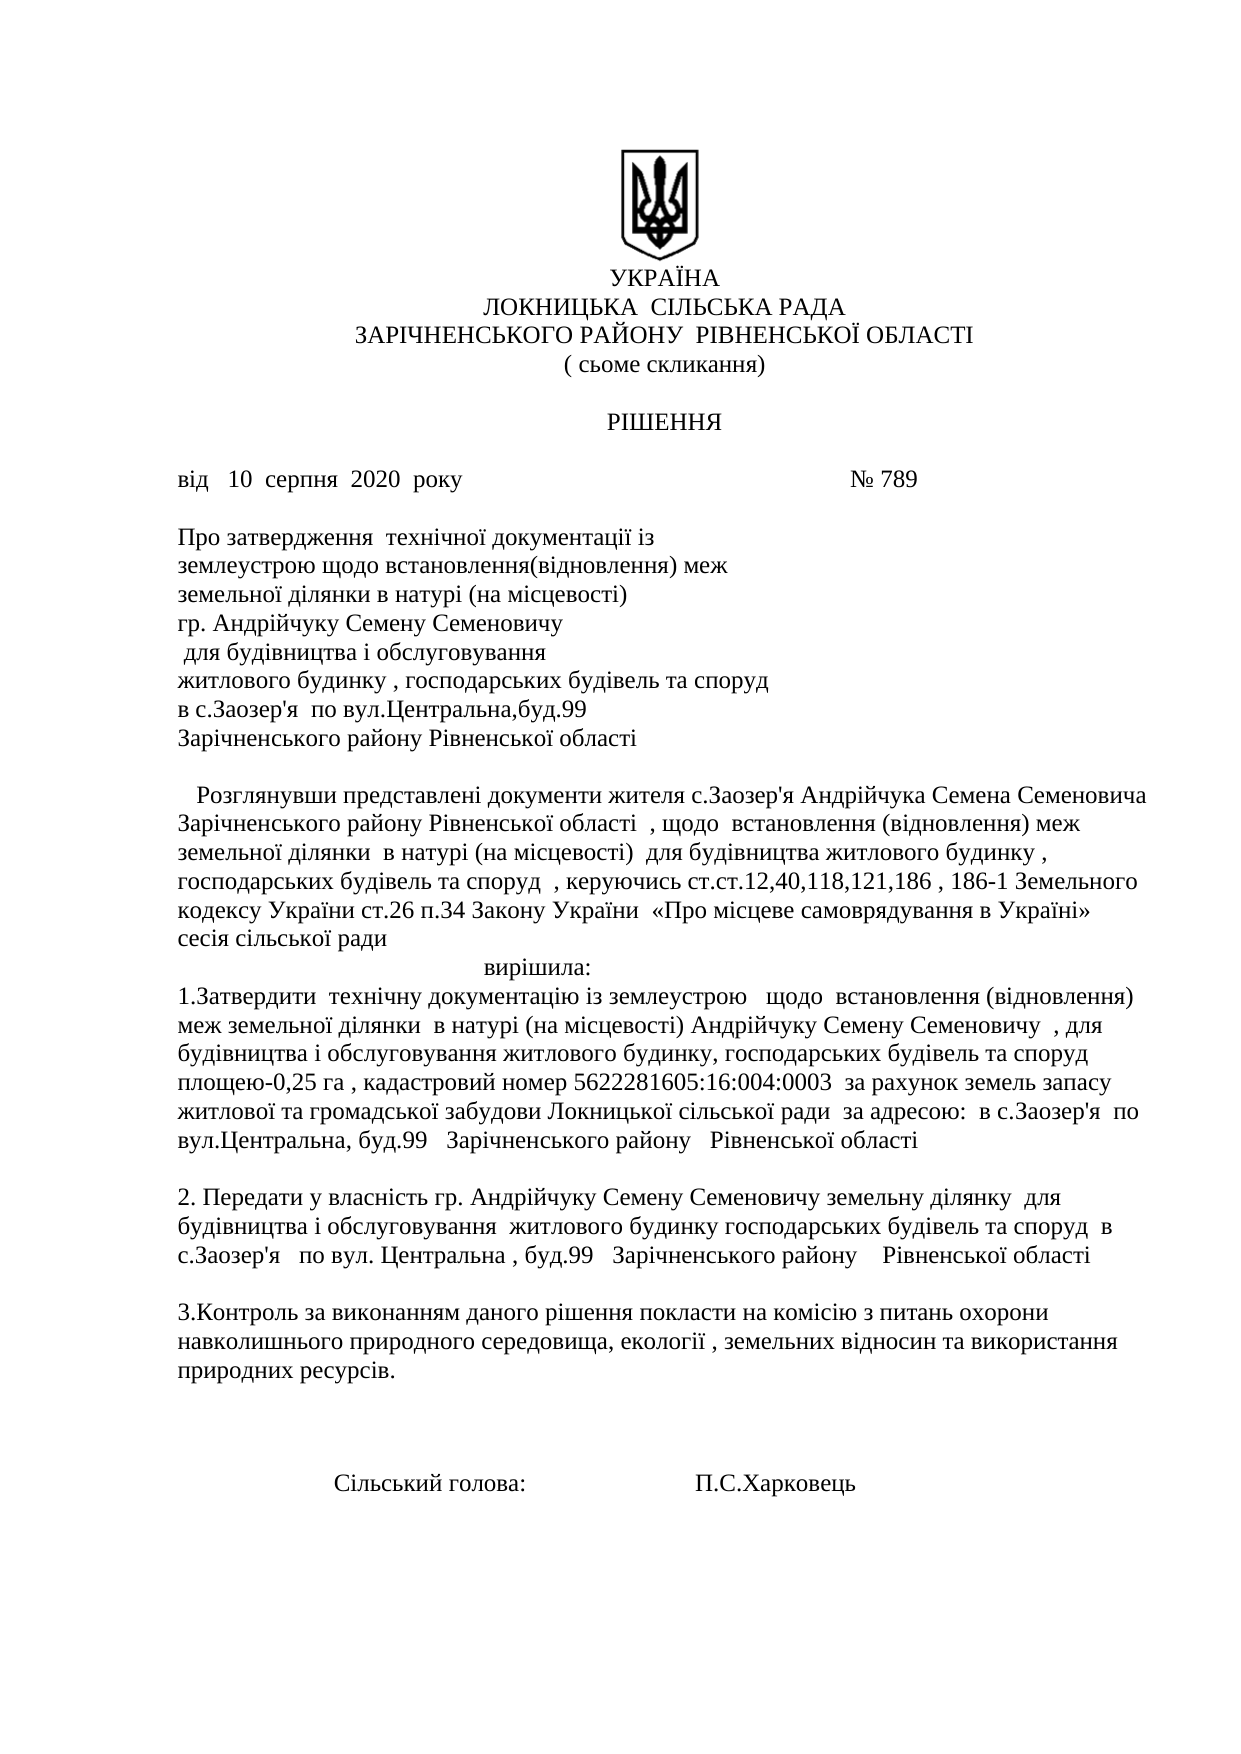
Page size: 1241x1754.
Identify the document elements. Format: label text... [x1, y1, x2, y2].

text вирішила: [177, 952, 1152, 981]
text землеустрою щодо встановлення(відновлення) меж [177, 550, 1152, 579]
text 1.Затвердити технічну документацію із землеустрою щодо встановлення (відновлення) меж земельної ділянки в натурі (на місцевості) Андрійчуку Семену Семеновичу , для будівництва і обслуговування житлового будинку, господарських будівель та споруд площею-0,25 га , кадастровий номер 5622281605:16:004:0003 за рахунок земель запасу житлової та громадської забудови Локницької сільської ради за адресою: в с.Заозер'я по вул.Центральна, буд.99 Зарічненського району Рівненської області [177, 981, 1152, 1153]
text ( сьоме скликання) [177, 349, 1152, 378]
picture [607, 146, 721, 263]
text ЛОКНИЦЬКА СІЛЬСЬКА РАДА [177, 292, 1152, 320]
text УКРАЇНА [177, 263, 1152, 292]
text житлового будинку , господарських будівель та споруд [177, 665, 1152, 694]
text земельної ділянки в натурі (на місцевості) [177, 579, 1152, 608]
text в с.Заозер'я по вул.Центральна,буд.99 [177, 694, 1152, 723]
text Про затвердження технічної документації із [177, 522, 1152, 550]
text РІШЕННЯ [177, 407, 1152, 435]
text гр. Андрійчуку Семену Семеновичу [177, 608, 1152, 637]
text від 10 серпня 2020 року № 789 [177, 464, 1152, 493]
text 3.Контроль за виконанням даного рішення покласти на комісію з питань охорони навколишнього природного середовища, екології , земельних відносин та використання природних ресурсів. [177, 1297, 1152, 1383]
text Розглянувши представлені документи жителя с.Заозер'я Андрійчука Семена Семеновича Зарічненського району Рівненської області , щодо встановлення (відновлення) меж земельної ділянки в натурі (на місцевості) для будівництва житлового будинку , господарських будівель та споруд , керуючись ст.ст.12,40,118,121,186 , 186-1 Земельного кодексу України ст.26 п.34 Закону України «Про місцеве самоврядування в Україні» сесія сільської ради [177, 780, 1152, 952]
text 2. Передати у власність гр. Андрійчуку Семену Семеновичу земельну ділянку для будівництва і обслуговування житлового будинку господарських будівель та споруд в с.Заозер'я по вул. Центральна , буд.99 Зарічненського району Рівненської області [177, 1182, 1152, 1268]
text Зарічненського району Рівненської області [177, 723, 1152, 752]
text для будівництва і обслуговування [177, 637, 1152, 665]
text Сільський голова: П.С.Харковець [177, 1468, 1152, 1497]
text ЗАРІЧНЕНСЬКОГО РАЙОНУ РІВНЕНСЬКОЇ ОБЛАСТІ [177, 320, 1152, 349]
